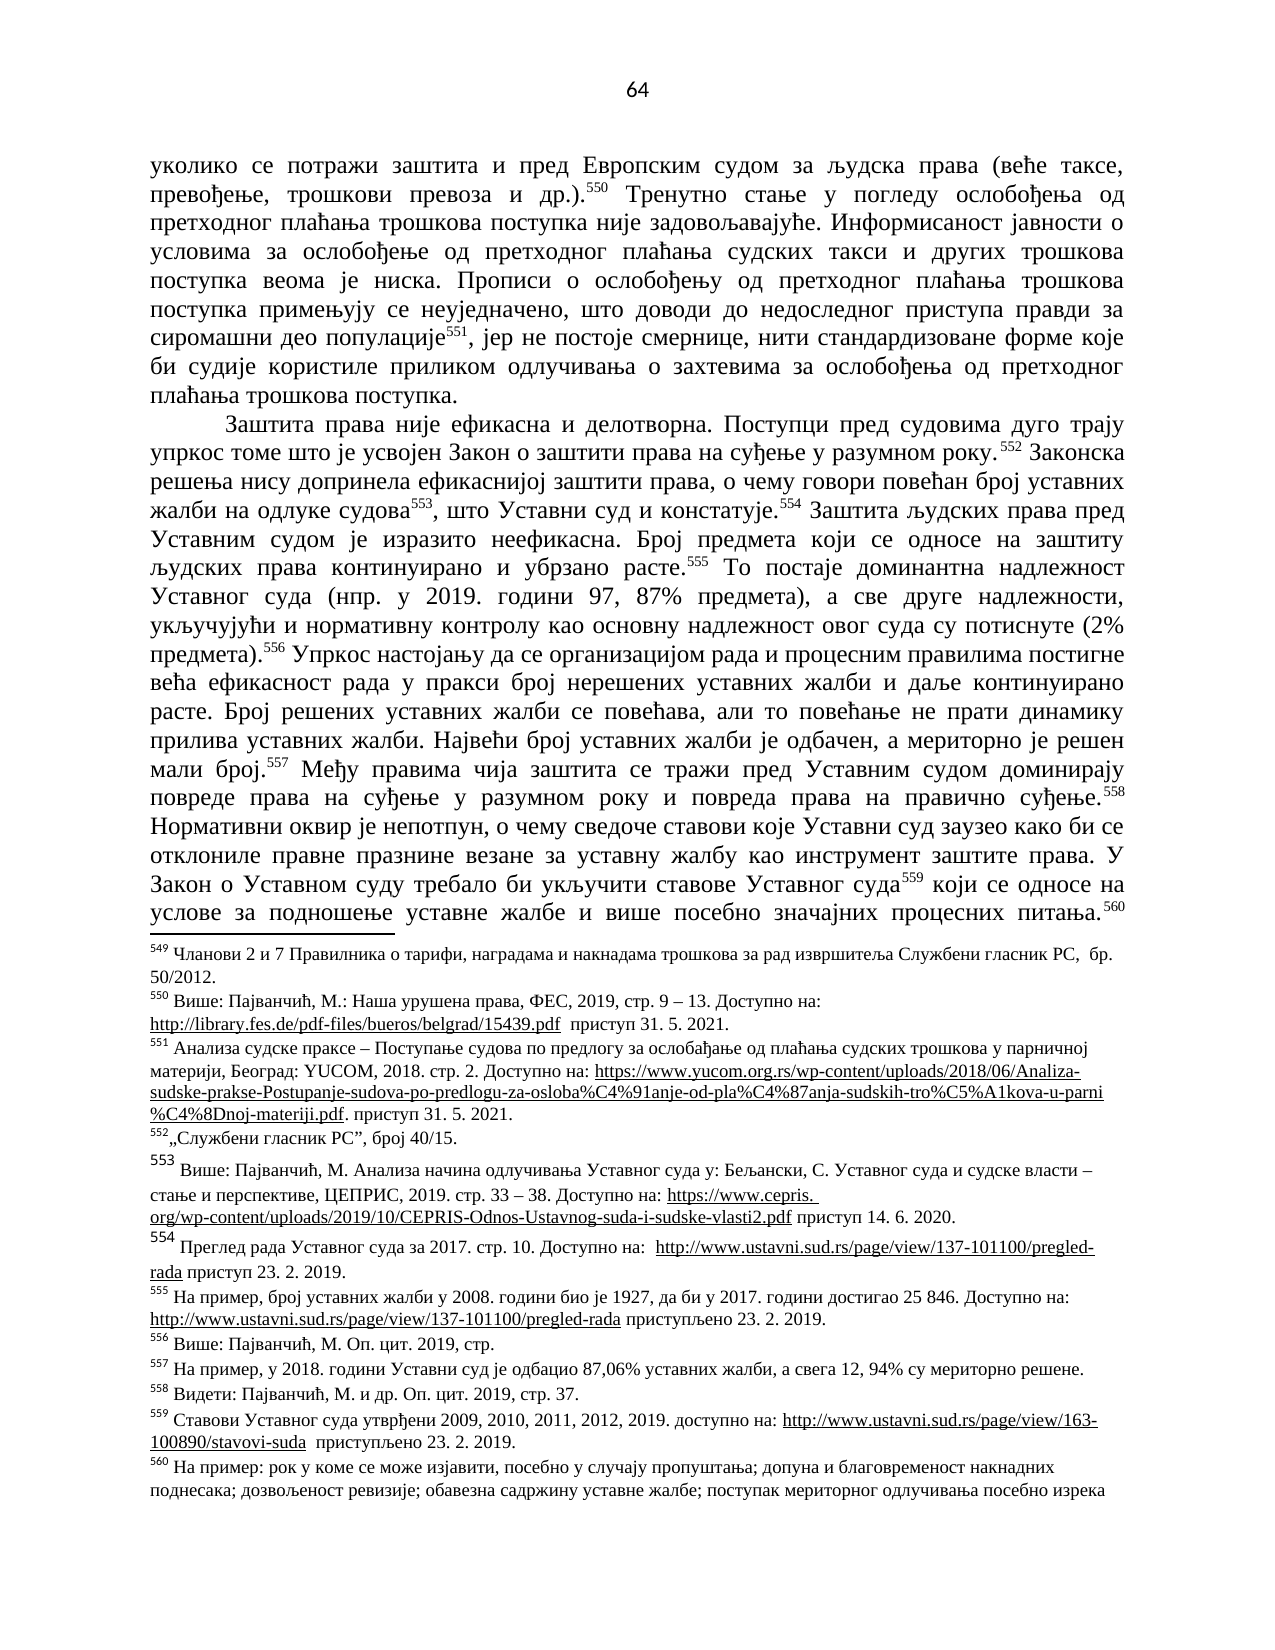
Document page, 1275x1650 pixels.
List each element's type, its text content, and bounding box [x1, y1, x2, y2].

text Заштита права није ефикасна и делотворна. Поступци пред судовима дуго трају упркос томе што је усвојен Закон о заштити права на суђење у разумном року. Законска решења нису допринела ефикаснијој заштити права, о чему говори повећан број уставних жалби на одлуке судова, што Уставни суд и констатује. Заштита људских права пред Уставним судом је изразито неефикасна. Број предмета који се односе на заштиту људских права континуирано и убрзано расте. То постаје доминантна надлежност Уставног суда (нпр. у 2019. години 97, 87% предмета), а све друге надлежности, укључујући и нормативну контролу као основну надлежност овог суда су потиснуте (2% предмета). Упркос настојању да се организацијом рада и процесним правилима постигне већа ефикасност рада у пракси број нерешених уставних жалби и даље континуирано расте. Број решених уставних жалби се повећава, али то повећање не прати динамику прилива уставних жалби. Највећи број уставних жалби је одбачен, а мериторно је решен мали број. Међу правима чија заштита се тражи пред Уставним судом доминирају повреде права на суђење у разумном року и повреда права на правично суђење. Нормативни оквир је непотпун, о чему сведоче ставови које Уставни суд заузео како би се отклониле правне празнине везане за уставну жалбу као инструмент заштите права. У Закон о Уставном суду требало би укључити ставове Уставног суда који се односе на услове за подношење уставне жалбе и више посебно значајних процесних питања. Неефикасна уставно судска заштита угрожава Уставом гарантовано право грађана/ки да се обрате ЕСЉП ради заштите права, јер је уставна жалба као последњи правни инструмент за заштиту права у унутрашњем правном систему услов за обраћање ЕСЉП. У циљу унапређења владавине права и приступа правди потребно је обезбедити ефикасну заштиту људских права и унапредити ефикасност судских поступака у складу са стандардима УН, EУ и СЕ и праксом ЕСЉП. Ускладити сет правосудских закона са стандардима УН, EУ и СЕ и праксом Европског суда за људска права. [150, 409, 1125, 926]
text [150, 150, 1125, 409]
